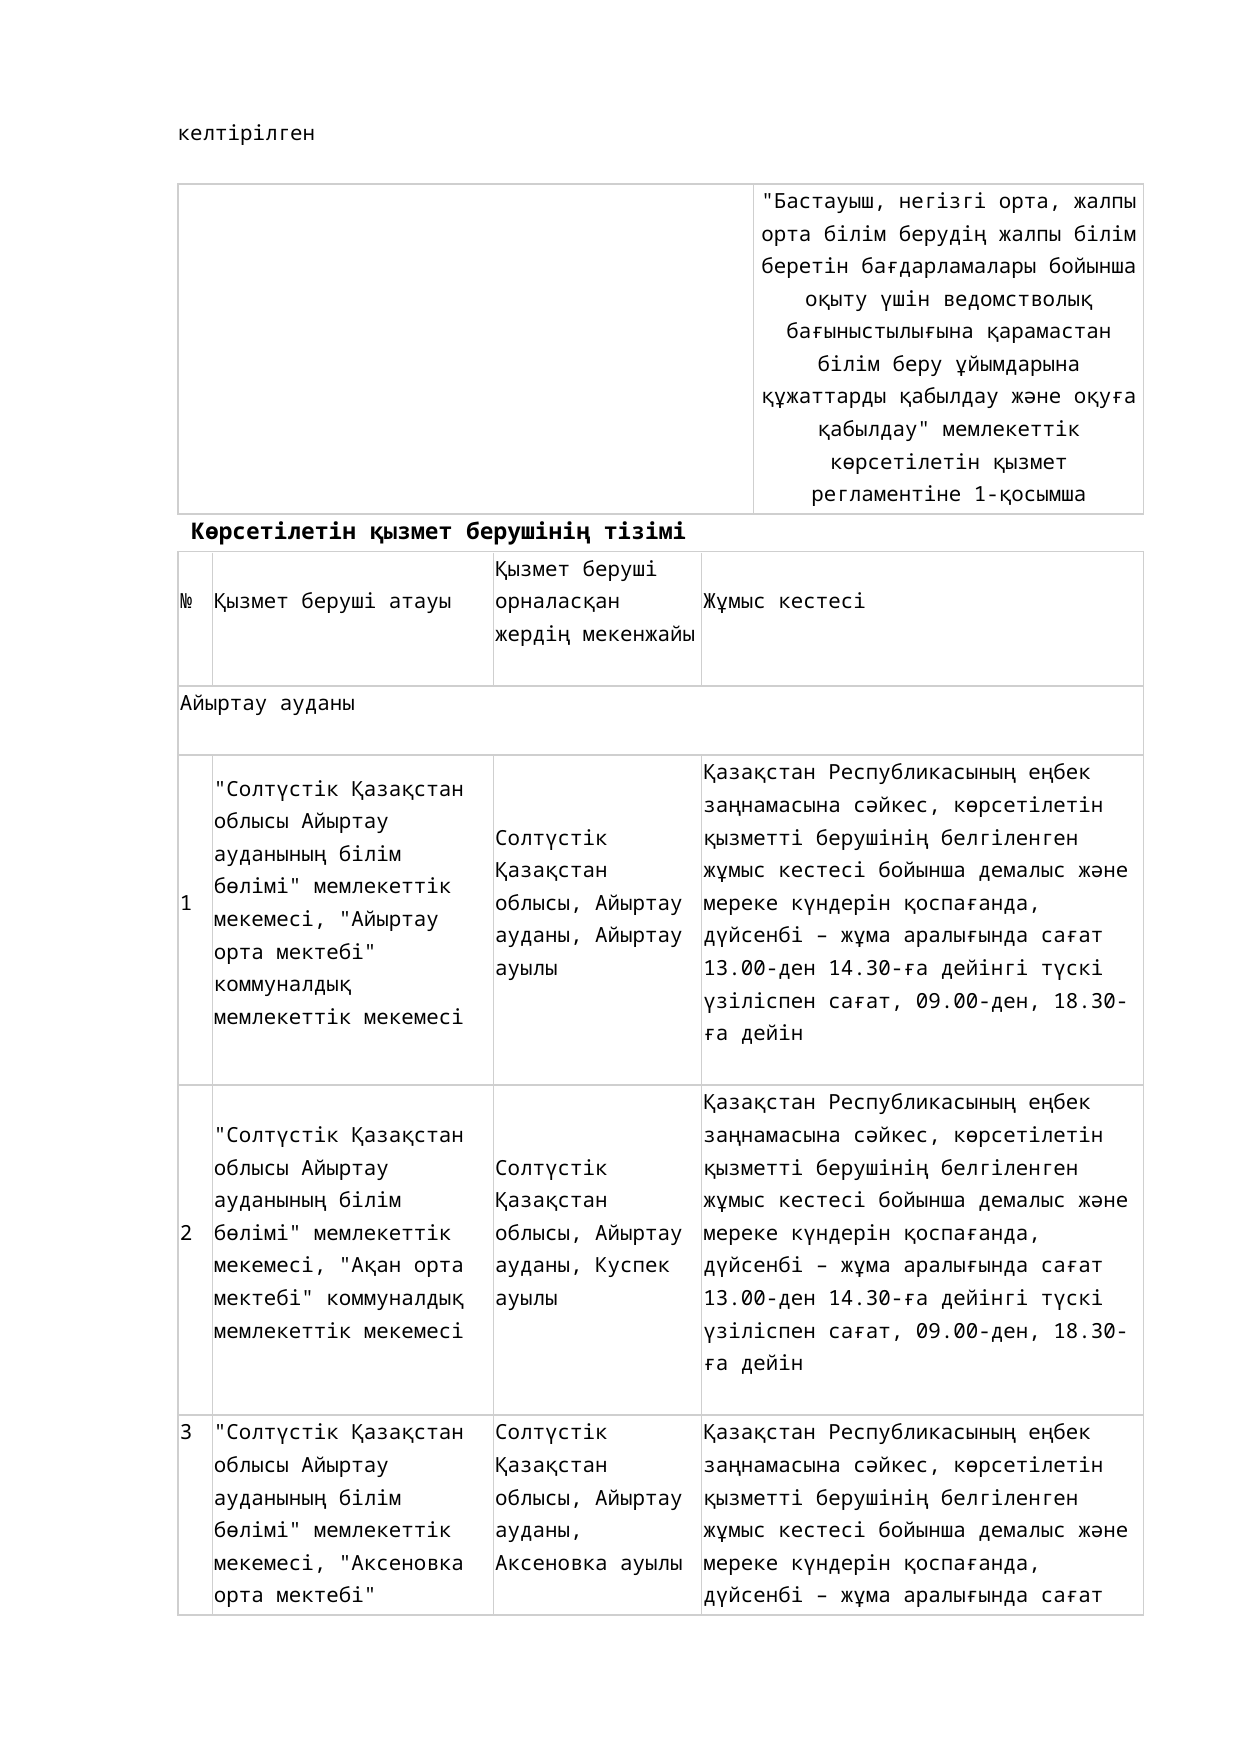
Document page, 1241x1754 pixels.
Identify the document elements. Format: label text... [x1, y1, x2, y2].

table_cell "Солтүстік Қазақстан облысы Айыртау ауданының білім бөлімі" мемлекеттік мекемесі, "Айыртау орта мектебі" коммуналдық мемлекеттік мекемесі [213, 756, 493, 1084]
table_cell Айыртау ауданы [179, 687, 1143, 754]
table_header "Бастауыш, негізгі орта, жалпы орта білім берудің жалпы білім беретін бағдарламалары бойынша оқыту үшін ведомстволық бағыныстылығына қарамастан білім беру ұйымдарына құжаттарды қабылдау және оқуға қабылдау" мемлекеттік көрсетілетін қызмет регламентіне 1-қосымша [754, 185, 1143, 513]
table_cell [213, 1416, 493, 1614]
table_header [179, 185, 753, 513]
table_cell 1 [179, 756, 212, 1084]
table_header № [179, 552, 212, 685]
table_header Жұмыс кестесі [702, 552, 1143, 685]
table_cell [702, 1416, 1143, 1614]
table_cell Солтүстік Қазақстан облысы, Айыртау ауданы, Куспек ауылы [494, 1086, 701, 1414]
table_cell "Солтүстік Қазақстан облысы Айыртау ауданының білім бөлімі" мемлекеттік мекемесі, "Ақан орта мектебі" коммуналдық мемлекеттік мекемесі [213, 1086, 493, 1414]
table_header Қызмет беруші орналасқан жердің мекенжайы [494, 552, 701, 685]
table_cell 2 [179, 1086, 212, 1414]
table_header Қызмет беруші атауы [213, 552, 493, 685]
table_cell Солтүстік Қазақстан облысы, Айыртау ауданы, Айыртау ауылы [494, 756, 701, 1084]
table_cell 3 [179, 1416, 212, 1614]
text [177, 118, 1152, 179]
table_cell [494, 1416, 701, 1614]
text Көрсетілетін қызмет берушінің тізімі [177, 515, 1152, 546]
